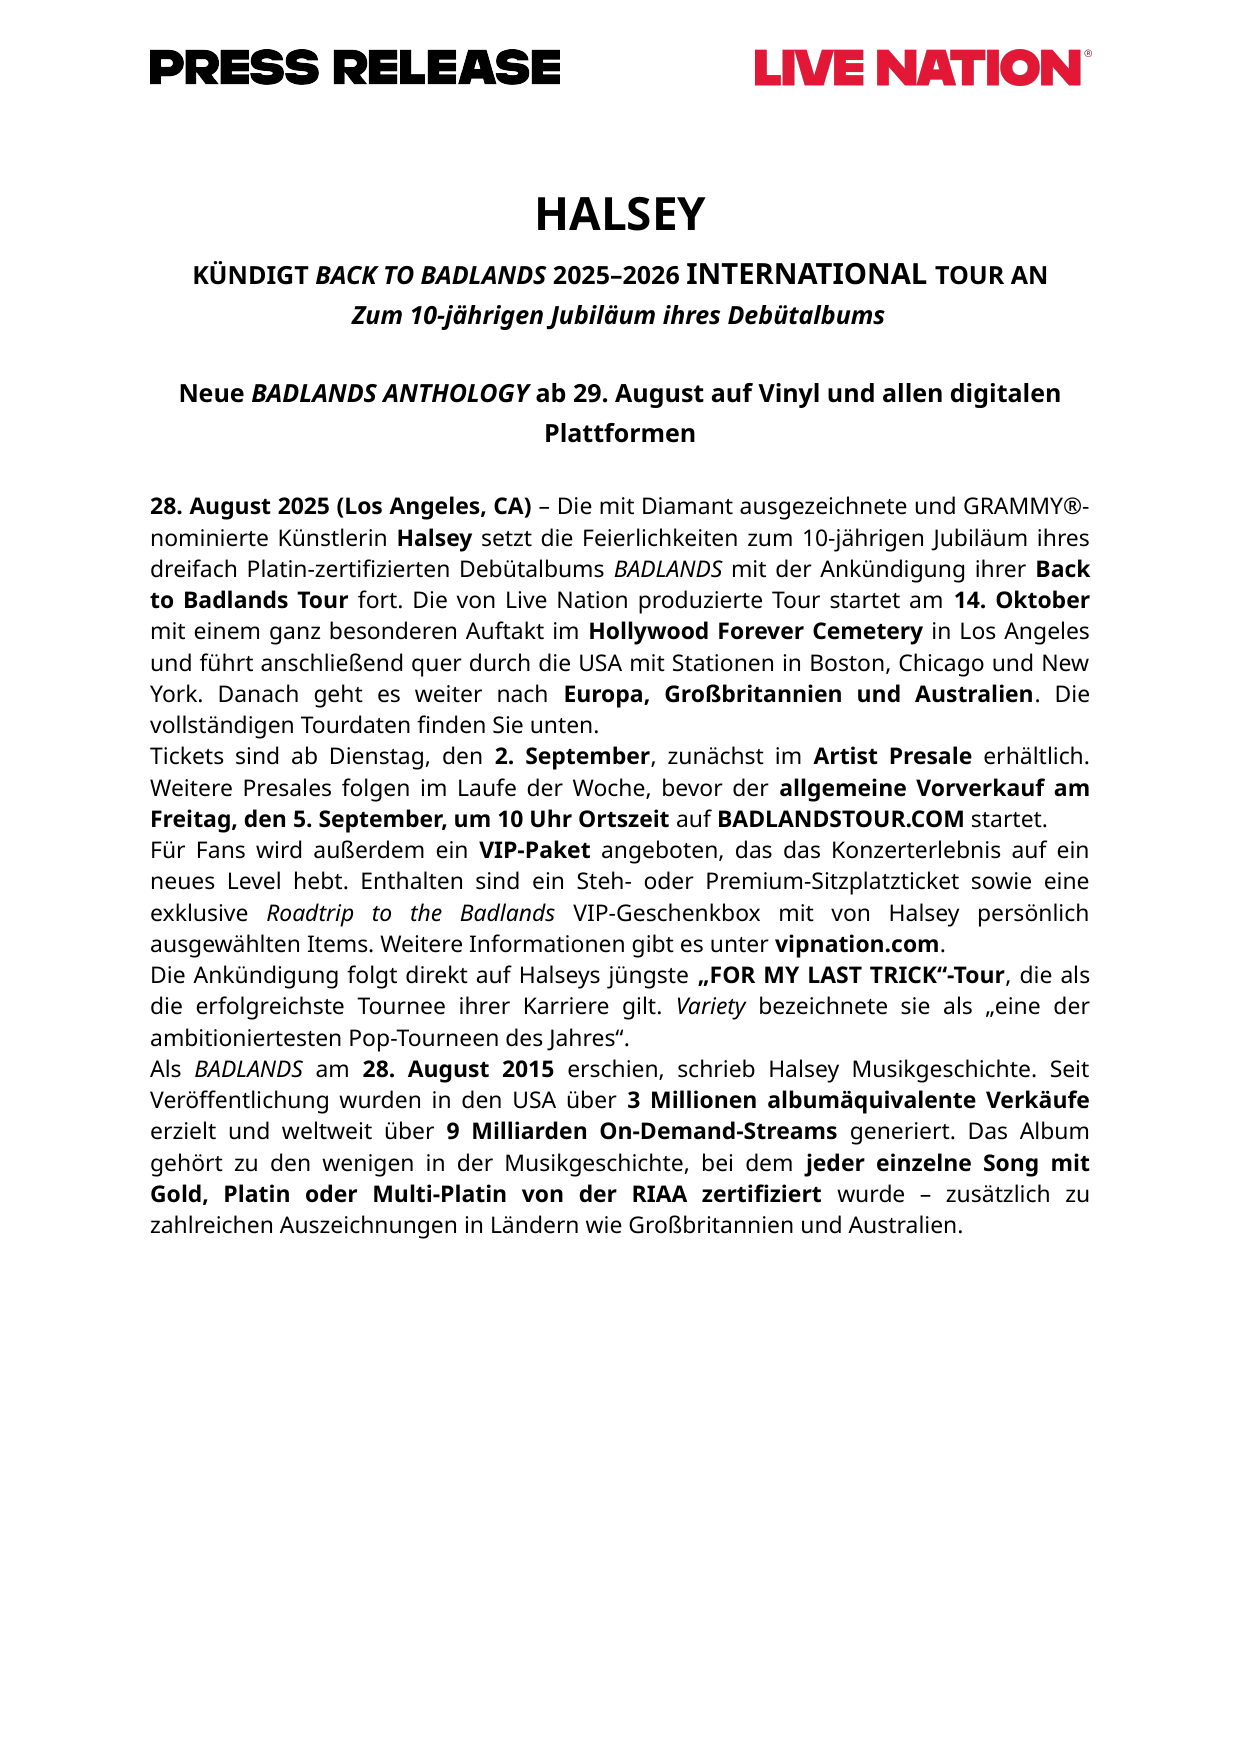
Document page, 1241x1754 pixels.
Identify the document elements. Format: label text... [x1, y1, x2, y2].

picture [150, 49, 560, 85]
text 28. August 2025 (Los Angeles, CA) – Die mit Diamant ausgezeichnete und GRAMMY®-nominierte Künstlerin Halsey setzt die Feierlichkeiten zum 10-jährigen Jubiläum ihres dreifach Platin-zertifizierten Debütalbums BADLANDS mit der Ankündigung ihrer Back to Badlands Tour fort. Die von Live Nation produzierte Tour startet am 14. Oktober mit einem ganz besonderen Auftakt im Hollywood Forever Cemetery in Los Angeles und führt anschließend quer durch die USA mit Stationen in Boston, Chicago und New York. Danach geht es weiter nach Europa, Großbritannien und Australien. Die vollständigen Tourdaten finden Sie unten. [150, 490, 1090, 740]
text KÜNDIGT BACK TO BADLANDS 2025–2026 INTERNATIONAL TOUR AN Zum 10-jährigen Jubiläum ihres Debütalbums [150, 253, 1090, 332]
text Neue BADLANDS ANTHOLOGY ab 29. August auf Vinyl und allen digitalen Plattformen [150, 376, 1090, 449]
text Für Fans wird außerdem ein VIP-Paket angeboten, das das Konzerterlebnis auf ein neues Level hebt. Enthalten sind ein Steh- oder Premium-Sitzplatzticket sowie eine exklusive Roadtrip to the Badlands VIP-Geschenkbox mit von Halsey persönlich ausgewählten Items. Weitere Informationen gibt es unter vipnation.com. [150, 834, 1090, 959]
picture [755, 49, 1092, 86]
text Die Ankündigung folgt direkt auf Halseys jüngste „FOR MY LAST TRICK“-Tour, die als die erfolgreichste Tournee ihrer Karriere gilt. Variety bezeichnete sie als „eine der ambitioniertesten Pop-Tourneen des Jahres“. [150, 959, 1090, 1053]
text Tickets sind ab Dienstag, den 2. September, zunächst im Artist Presale erhältlich. Weitere Presales folgen im Laufe der Woche, bevor der allgemeine Vorverkauf am Freitag, den 5. September, um 10 Uhr Ortszeit auf BADLANDSTOUR.COM startet. [150, 740, 1090, 834]
text Als BADLANDS am 28. August 2015 erschien, schrieb Halsey Musikgeschichte. Seit Veröffentlichung wurden in den USA über 3 Millionen albumäquivalente Verkäufe erzielt und weltweit über 9 Milliarden On-Demand-Streams generiert. Das Album gehört zu den wenigen in der Musikgeschichte, bei dem jeder einzelne Song mit Gold, Platin oder Multi-Platin von der RIAA zertifiziert wurde – zusätzlich zu zahlreichen Auszeichnungen in Ländern wie Großbritannien und Australien. [150, 1053, 1090, 1240]
text HALSEY [150, 181, 1090, 244]
